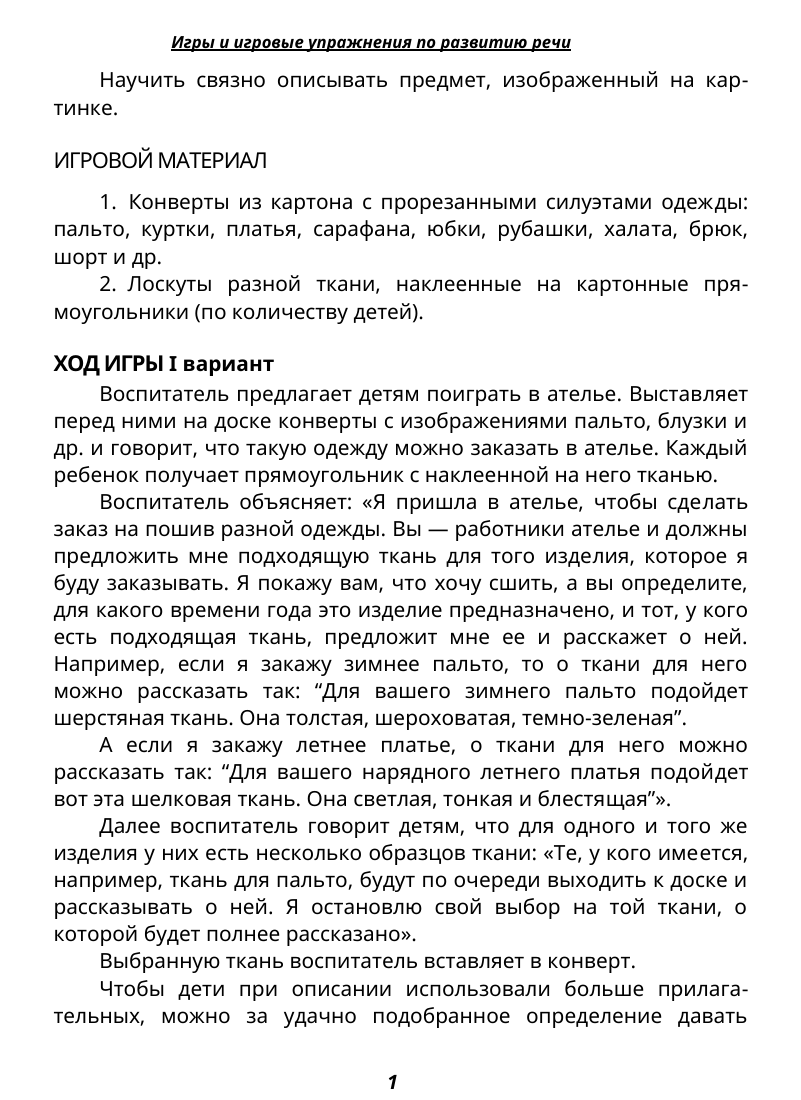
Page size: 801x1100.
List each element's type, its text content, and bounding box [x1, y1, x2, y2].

list Конверты из картона с прорезанными силуэтами одежды: пальто, куртки, платья, сарафана, юбки, рубашки, халата, брюк, шорт и др. [53, 187, 748, 270]
text А если я закажу летнее платье, о ткани для него можно рассказать так: “Для вашего нарядного летнего платья подойдет вот эта шелковая ткань. Она светлая, тонкая и блестящая”». [53, 731, 748, 812]
text ХОД ИГРЫ I вариант [53, 337, 279, 380]
text Воспитатель объясняет: «Я пришла в ателье, чтобы сделать заказ на пошив разной одежды. Вы — работники ателье и должны предложить мне подходящую ткань для того изделия, которое я буду заказывать. Я покажу вам, что хочу сшить, а вы определите, для какого времени года это изделие предназначено, и тот, у кого есть подходящая ткань, предложит мне ее и расскажет о ней. Например, если я закажу зимнее пальто, то о ткани для него можно рассказать так: “Для вашего зимнего пальто подойдет шерстяная ткань. Она толстая, шероховатая, темно-зеленая”. [53, 488, 748, 731]
text Далее воспитатель говорит детям, что для одного и того же изделия у них есть несколько образцов ткани: «Те, у кого имеется, например, ткань для пальто, будут по очереди выходить к доске и рассказывать о ней. Я остановлю свой выбор на той ткани, о которой будет полнее рассказано». [53, 812, 748, 947]
text Научить связно описывать предмет, изображенный на картинке. [53, 65, 748, 121]
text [53, 974, 748, 1029]
list Лоскуты разной ткани, наклеенные на картонные прямоугольники (по количеству детей). [53, 270, 748, 325]
text Воспитатель предлагает детям поиграть в ателье. Выставляет перед ними на доске конверты с изображениями пальто, блузки и др. и говорит, что такую одежду можно заказать в ателье. Каждый ребенок получает прямоугольник с наклеенной на него тканью. [53, 380, 748, 488]
text ИГРОВОЙ МАТЕРИАЛ [53, 151, 748, 173]
text Выбранную ткань воспитатель вставляет в конверт. [53, 947, 748, 974]
